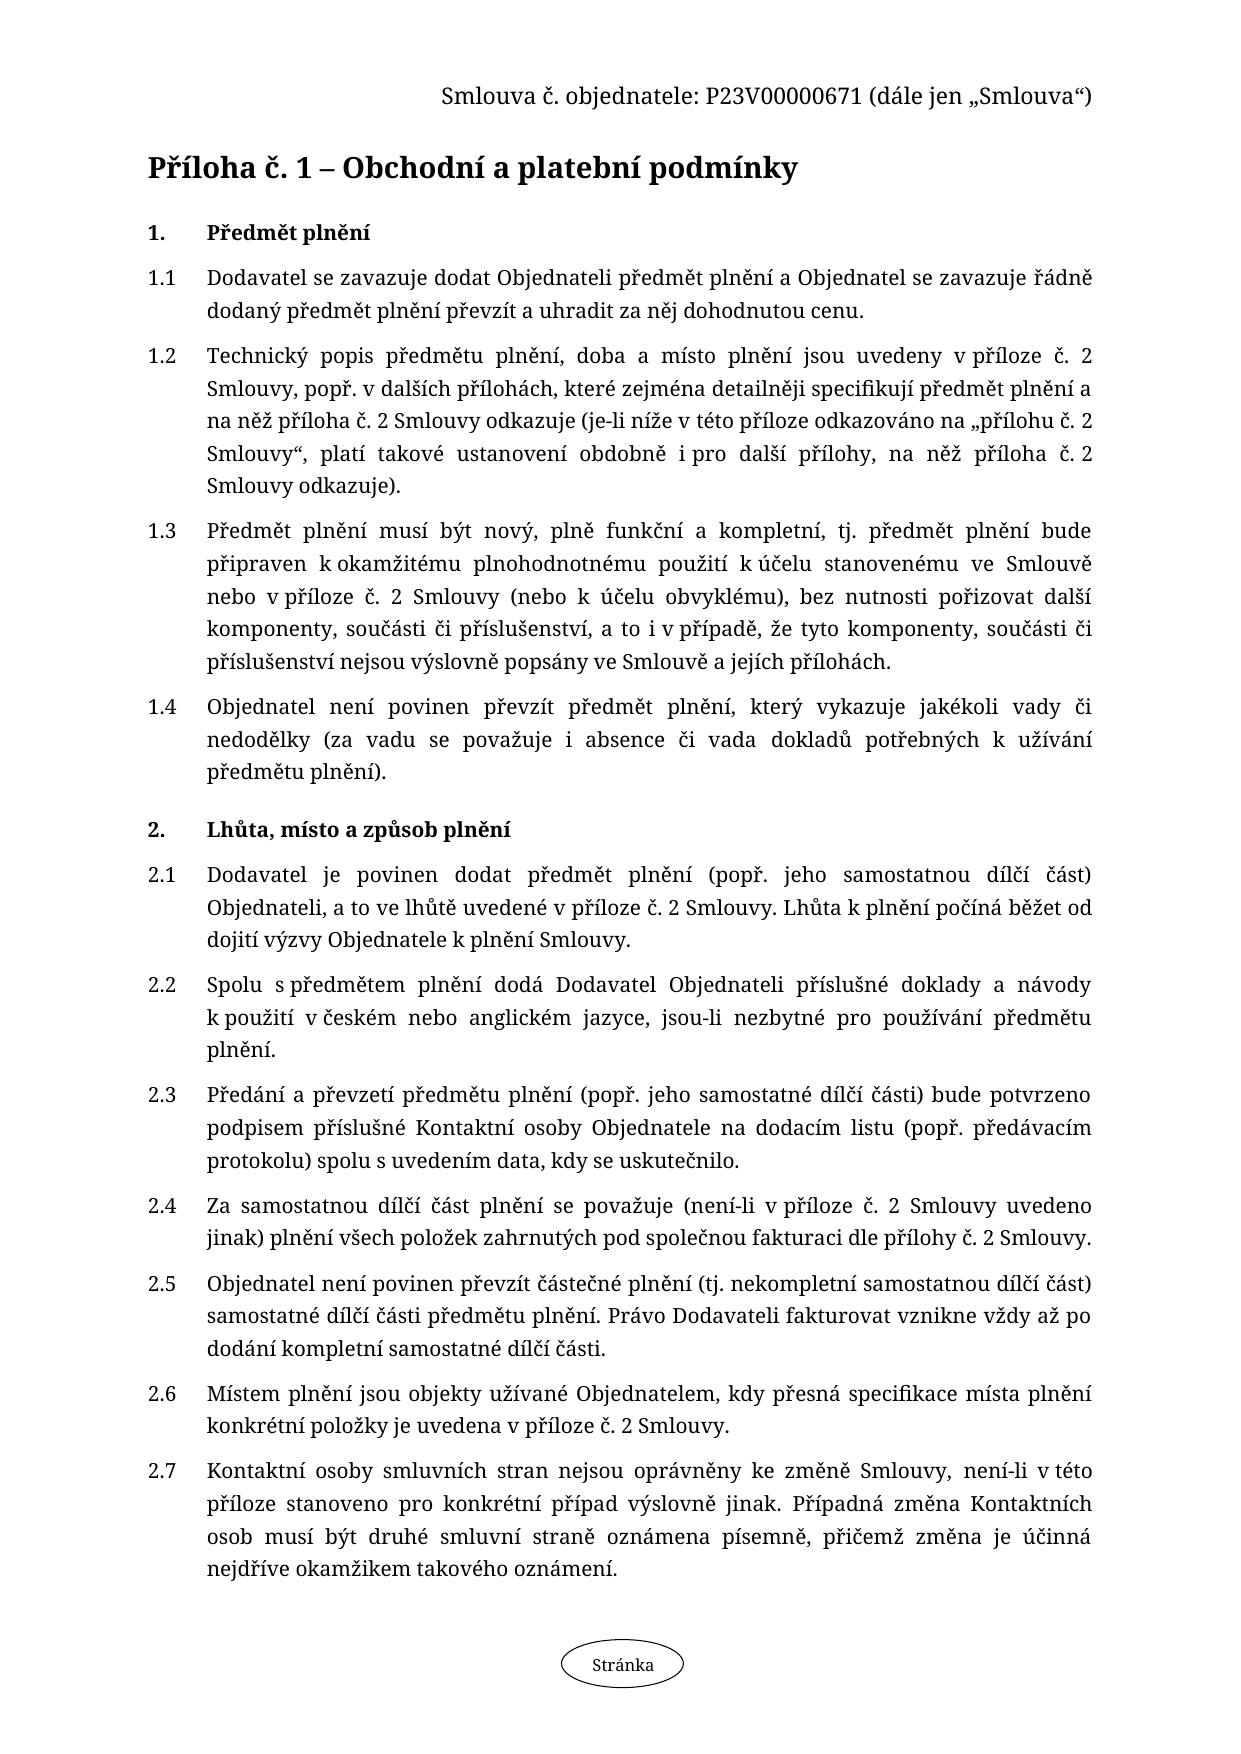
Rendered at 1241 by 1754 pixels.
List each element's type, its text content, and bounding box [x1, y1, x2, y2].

list Za samostatnou dílčí část plnění se považuje (není-li v příloze č. 2 Smlouvy uvedeno jinak) plnění všech položek zahrnutých pod společnou fakturaci dle přílohy č. 2 Smlouvy. [148, 1191, 1093, 1252]
list Objednatel není povinen převzít částečné plnění (tj. nekompletní samostatnou dílčí část) samostatné dílčí části předmětu plnění. Právo Dodavateli fakturovat vznikne vždy až po dodání kompletní samostatné dílčí části. [148, 1269, 1093, 1362]
list Lhůta, místo a způsob plnění [148, 815, 1093, 843]
list Kontaktní osoby smluvních stran nejsou oprávněny ke změně Smlouvy, není-li v této příloze stanoveno pro konkrétní případ výslovně jinak. Případná změna Kontaktních osob musí být druhé smluvní straně oznámena písemně, přičemž změna je účinná nejdříve okamžikem takového oznámení. [148, 1457, 1093, 1583]
list Předmět plnění musí být nový, plně funkční a kompletní, tj. předmět plnění bude připraven k okamžitému plnohodnotnému použití k účelu stanovenému ve Smlouvě nebo v příloze č. 2 Smlouvy (nebo k účelu obvyklému), bez nutnosti pořizovat další komponenty, součásti či příslušenství, a to i v případě, že tyto komponenty, součásti či příslušenství nejsou výslovně popsány ve Smlouvě a jejích přílohách. [148, 517, 1093, 675]
list Dodavatel se zavazuje dodat Objednateli předmět plnění a Objednatel se zavazuje řádně dodaný předmět plnění převzít a uhradit za něj dohodnutou cenu. [148, 263, 1093, 324]
text Příloha č. 1 – Obchodní a platební podmínky [148, 148, 1093, 187]
list Místem plnění jsou objekty užívané Objednatelem, kdy přesná specifikace místa plnění konkrétní položky je uvedena v příloze č. 2 Smlouvy. [148, 1379, 1093, 1440]
list Předmět plnění [148, 218, 1093, 247]
list Spolu s předmětem plnění dodá Dodavatel Objednateli příslušné doklady a návody k použití v českém nebo anglickém jazyce, jsou-li nezbytné pro používání předmětu plnění. [148, 970, 1093, 1064]
list Technický popis předmětu plnění, doba a místo plnění jsou uvedeny v příloze č. 2 Smlouvy, popř. v dalších přílohách, které zejména detailněji specifikují předmět plnění a na něž příloha č. 2 Smlouvy odkazuje (je-li níže v této příloze odkazováno na „přílohu č. 2 Smlouvy“, platí takové ustanovení obdobně i pro další přílohy, na něž příloha č. 2 Smlouvy odkazuje). [148, 341, 1093, 500]
list Dodavatel je povinen dodat předmět plnění (popř. jeho samostatnou dílčí část) Objednateli, a to ve lhůtě uvedené v příloze č. 2 Smlouvy. Lhůta k plnění počíná běžet od dojití výzvy Objednatele k plnění Smlouvy. [148, 860, 1093, 954]
list Objednatel není povinen převzít předmět plnění, který vykazuje jakékoli vady či nedodělky (za vadu se považuje i absence či vada dokladů potřebných k užívání předmětu plnění). [148, 692, 1093, 786]
list Předání a převzetí předmětu plnění (popř. jeho samostatné dílčí části) bude potvrzeno podpisem příslušné Kontaktní osoby Objednatele na dodacím listu (popř. předávacím protokolu) spolu s uvedením data, kdy se uskutečnilo. [148, 1081, 1093, 1174]
